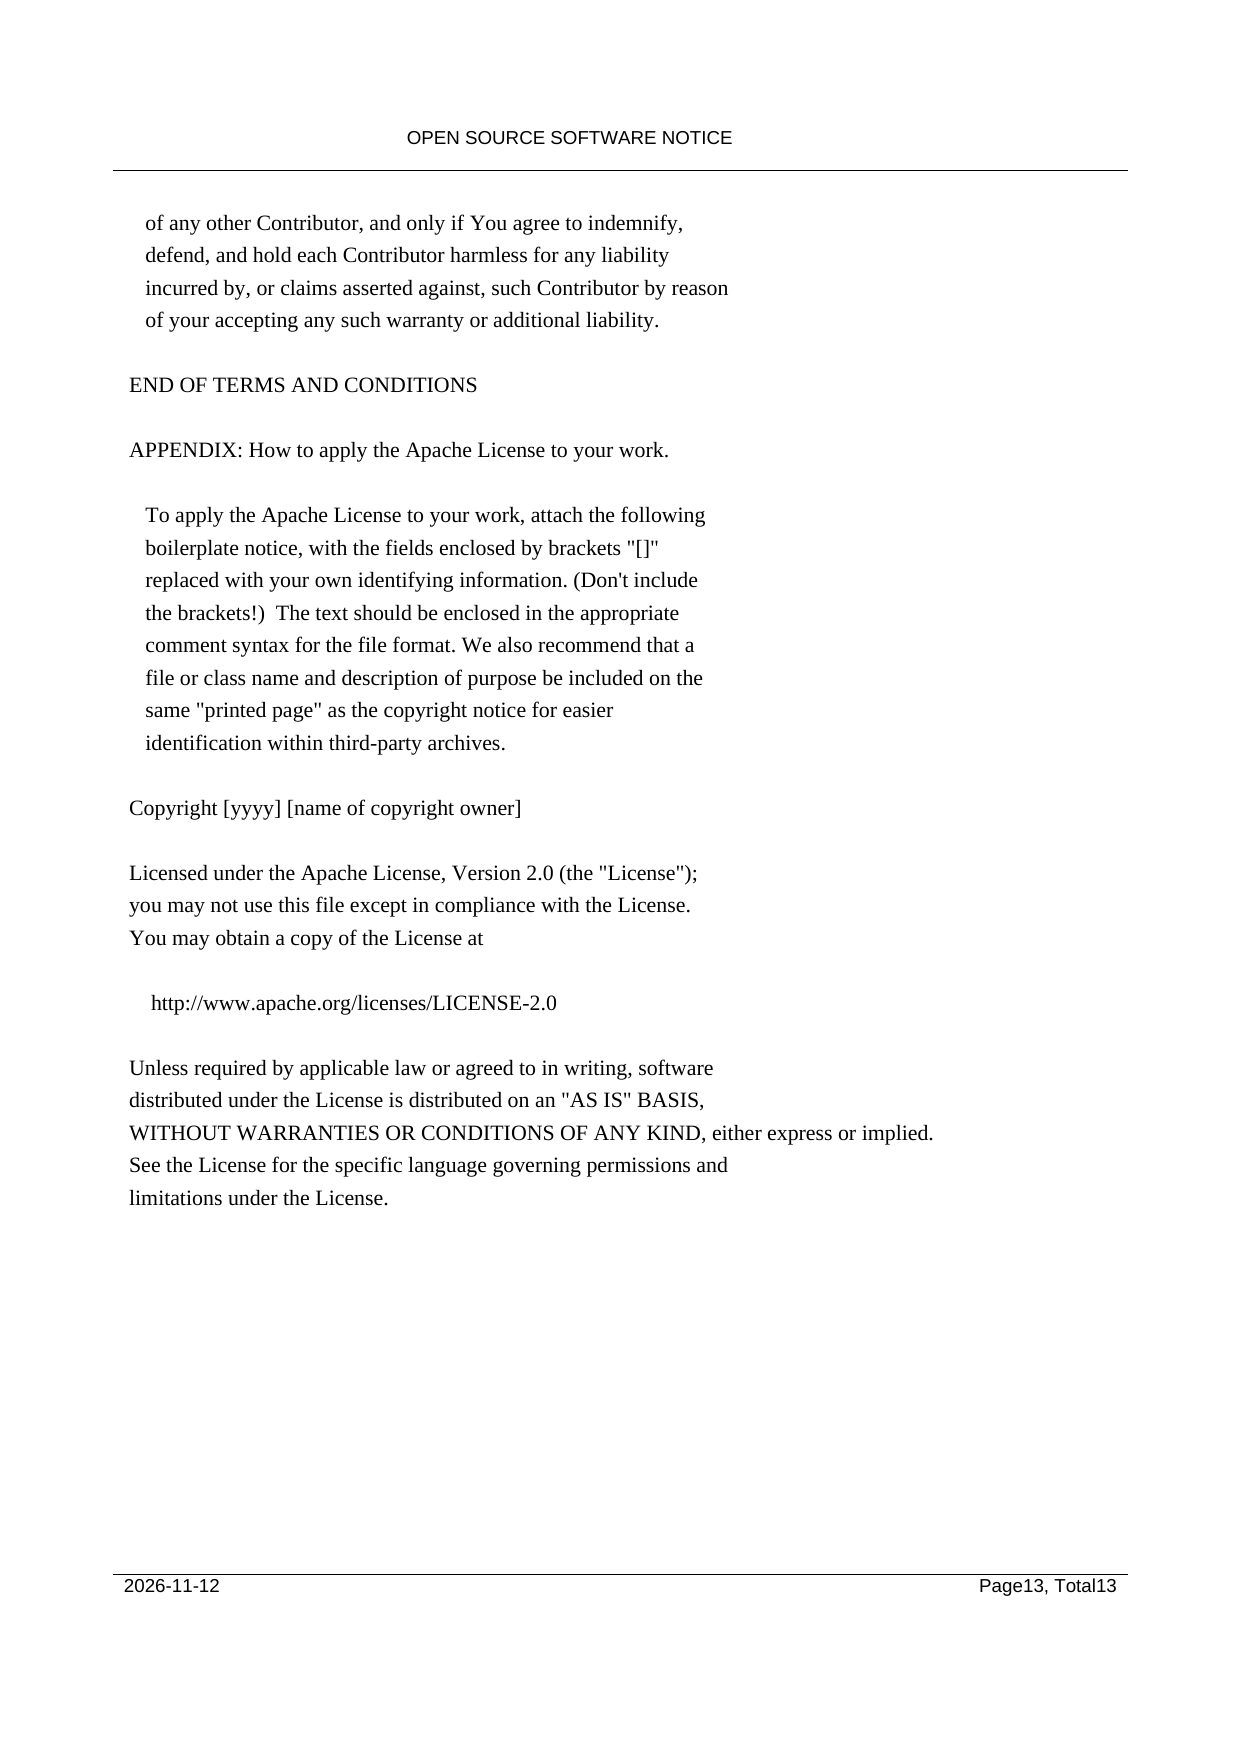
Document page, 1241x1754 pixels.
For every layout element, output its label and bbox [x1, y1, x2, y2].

text [112, 206, 1128, 1214]
